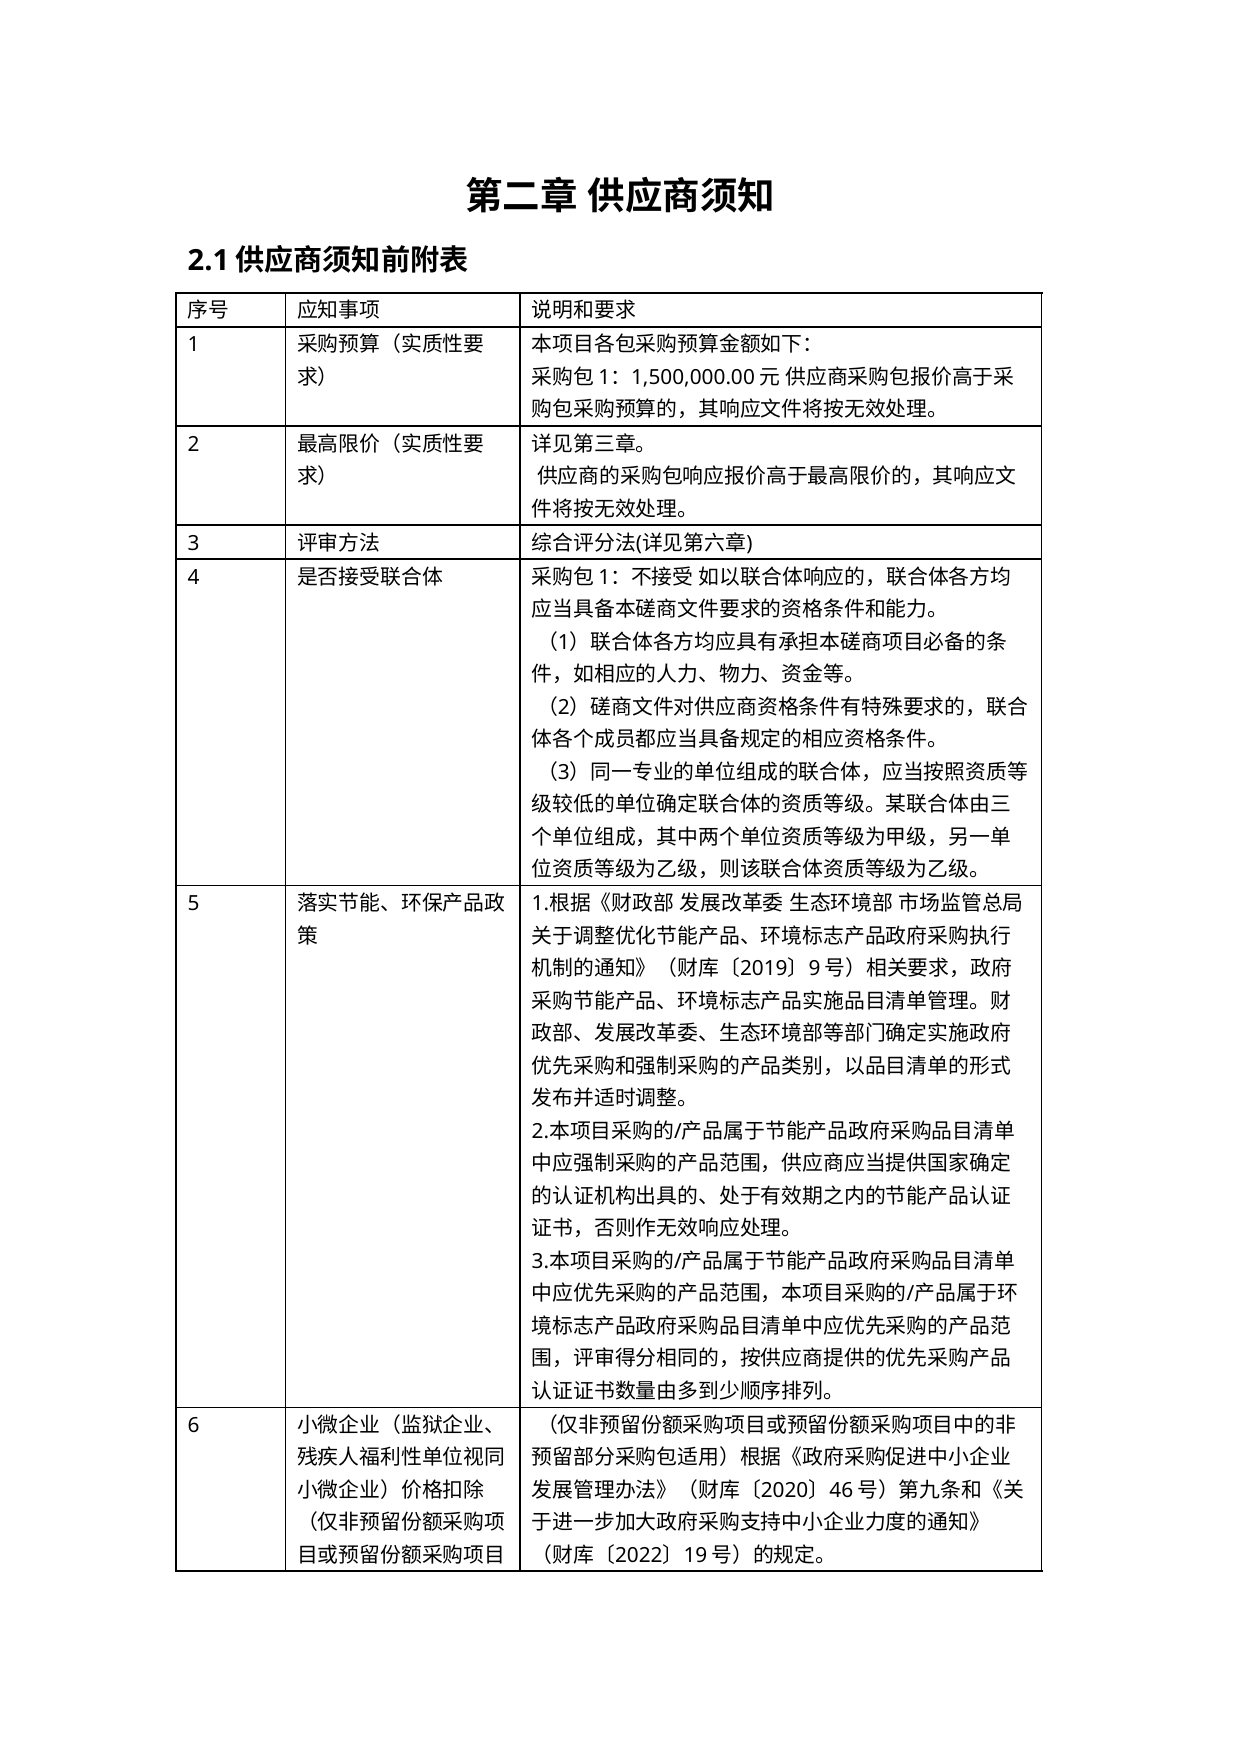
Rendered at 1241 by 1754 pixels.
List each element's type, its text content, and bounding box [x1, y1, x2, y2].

table_cell 最高限价（实质性要求） [286, 427, 519, 524]
table_cell 采购预算（实质性要求） [286, 328, 519, 425]
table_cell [521, 1408, 1041, 1570]
table_cell 评审方法 [286, 526, 519, 558]
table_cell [286, 1408, 519, 1570]
table_cell 采购包1：不接受 如以联合体响应的，联合体各方均应当具备本磋商文件要求的资格条件和能力。 （1）联合体各方均应具有承担本磋商项目必备的条件，如相应的人力、物力、资金等。 （2）磋商文件对供应商资格条件有特殊要求的，联合体各个成员都应当具备规定的相应资格条件。 （3）同一专业的单位组成的联合体，应当按照资质等级较低的单位确定联合体的资质等级。某联合体由三个单位组成，其中两个单位资质等级为甲级，另一单位资质等级为乙级，则该联合体资质等级为乙级。 [521, 560, 1041, 885]
table_cell 详见第三章。 供应商的采购包响应报价高于最高限价的，其响应文件将按无效处理。 [521, 427, 1041, 524]
text 第二章 供应商须知 [187, 162, 1053, 227]
text 2.1供应商须知前附表 [187, 227, 1053, 292]
table_cell 本项目各包采购预算金额如下： 采购包1：1,500,000.00元 供应商采购包报价高于采购包采购预算的，其响应文件将按无效处理。 [521, 328, 1041, 425]
table_header 说明和要求 [521, 294, 1041, 326]
table_cell 落实节能、环保产品政策 [286, 886, 519, 1406]
table_cell 5 [177, 886, 285, 1406]
table_cell 1 [177, 328, 285, 425]
table_cell 3 [177, 526, 285, 558]
table_cell 4 [177, 560, 285, 885]
table_cell 1.根据《财政部 发展改革委 生态环境部 市场监管总局关于调整优化节能产品、环境标志产品政府采购执行机制的通知》（财库〔2019〕9号）相关要求，政府采购节能产品、环境标志产品实施品目清单管理。财政部、发展改革委、生态环境部等部门确定实施政府优先采购和强制采购的产品类别，以品目清单的形式发布并适时调整。 2.本项目采购的/产品属于节能产品政府采购品目清单中应强制采购的产品范围，供应商应当提供国家确定的认证机构出具的、处于有效期之内的节能产品认证证书，否则作无效响应处理。 3.本项目采购的/产品属于节能产品政府采购品目清单中应优先采购的产品范围，本项目采购的/产品属于环境标志产品政府采购品目清单中应优先采购的产品范围，评审得分相同的，按供应商提供的优先采购产品认证证书数量由多到少顺序排列。 [521, 886, 1041, 1406]
table_header 应知事项 [286, 294, 519, 326]
table_cell 2 [177, 427, 285, 524]
table_cell 6 [177, 1408, 285, 1570]
table_cell 是否接受联合体 [286, 560, 519, 885]
table_header 序号 [177, 294, 285, 326]
table_cell 综合评分法(详见第六章) [521, 526, 1041, 558]
